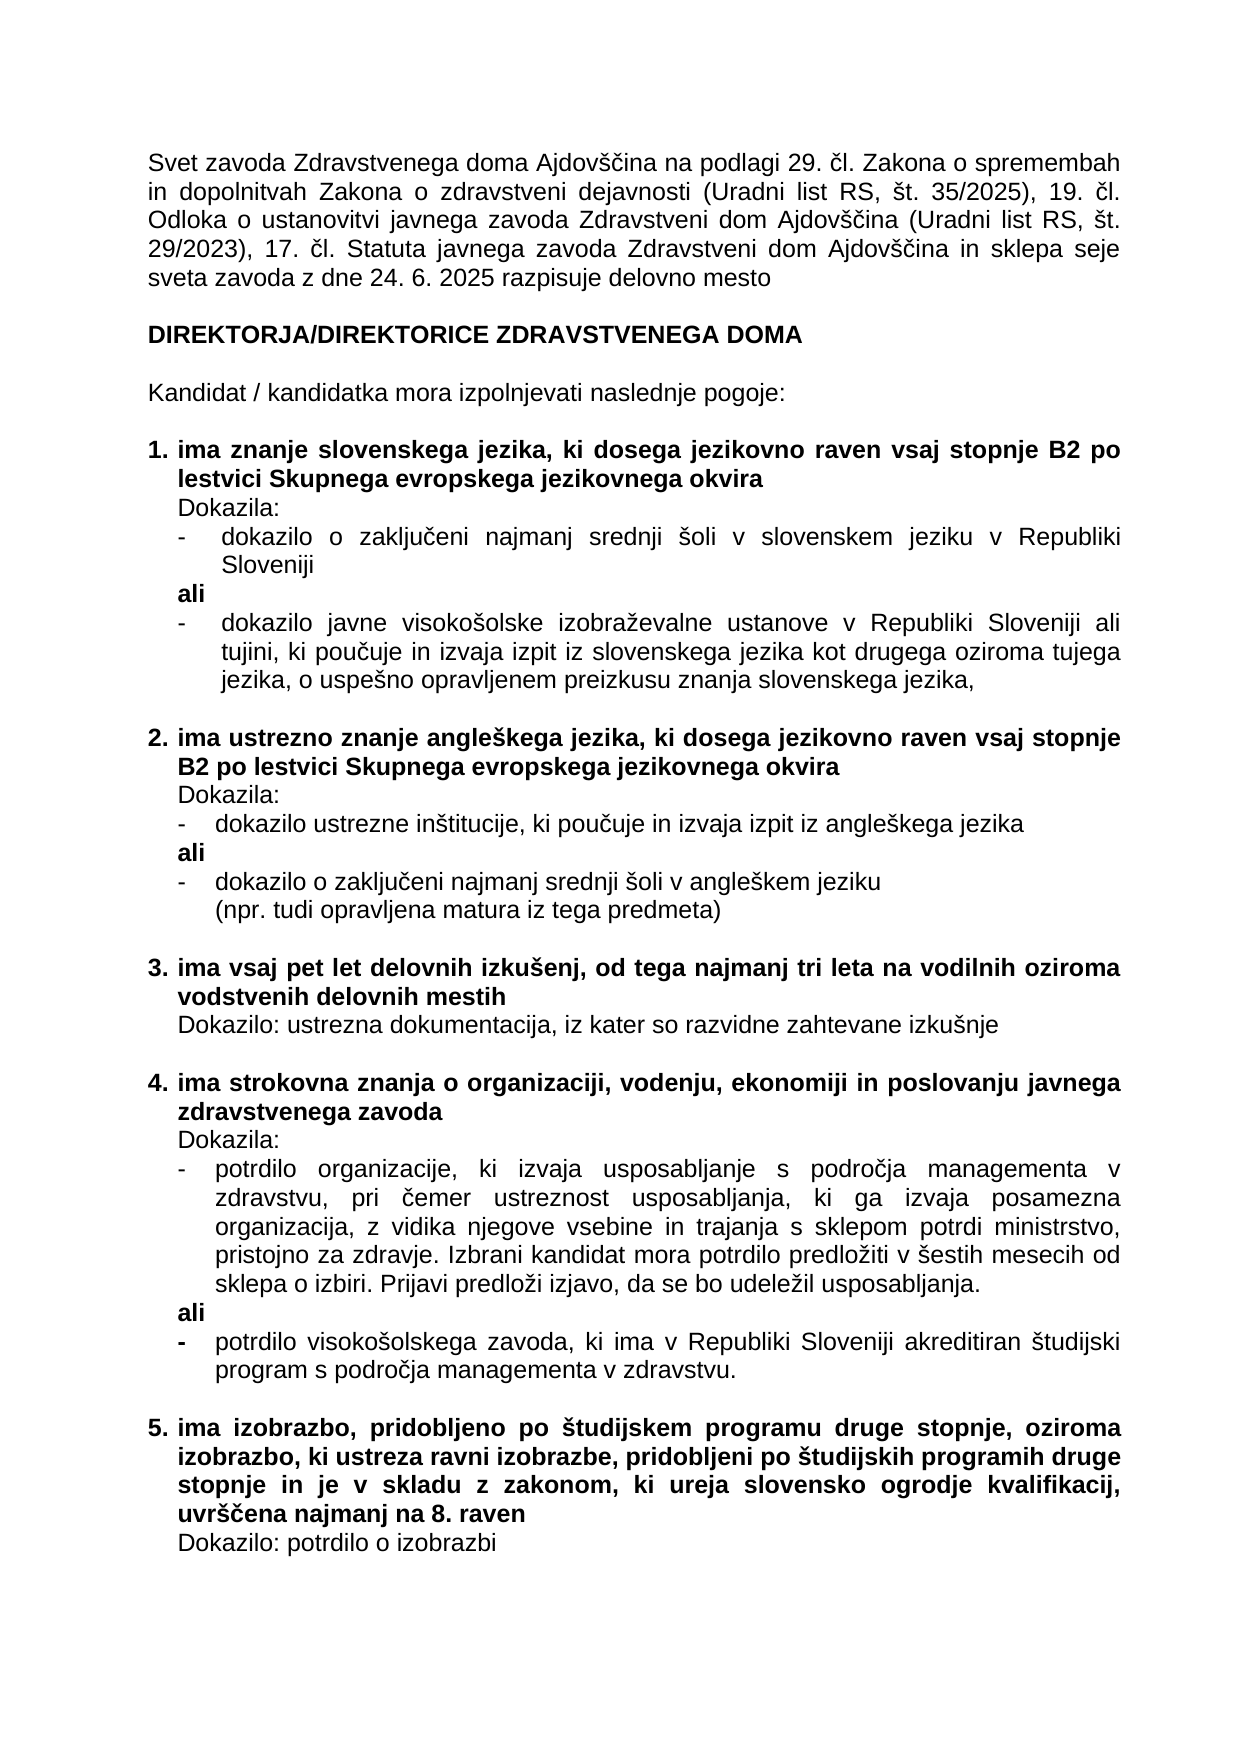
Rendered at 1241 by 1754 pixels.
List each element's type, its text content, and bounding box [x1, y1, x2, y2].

list ima znanje slovenskega jezika, ki dosega jezikovno raven vsaj stopnje B2 po lestvici Skupnega evropskega jezikovnega okvira [148, 435, 1122, 493]
text ali [177, 838, 1122, 866]
text 5. ima izobrazbo, pridobljeno po študijskem programu druge stopnje, oziroma izobrazbo, ki ustreza ravni izobrazbe, pridobljeni po študijskih programih druge stopnje in je v skladu z zakonom, ki ureja slovensko ogrodje kvalifikacij, uvrščena najmanj na 8. raven [148, 1413, 1122, 1528]
text Dokazila: [177, 1125, 1122, 1154]
text DIREKTORJA/DIREKTORICE ZDRAVSTVENEGA DOMA [148, 320, 1122, 349]
list Dokazilo: ustrezna dokumentacija, iz kater so razvidne zahtevane izkušnje [177, 1010, 1122, 1039]
list ima vsaj pet let delovnih izkušenj, od tega najmanj tri leta na vodilnih oziroma vodstvenih delovnih mestih [148, 953, 1122, 1010]
text Dokazila: [177, 780, 1122, 809]
text - dokazilo o zaključeni najmanj srednji šoli v slovenskem jeziku v Republiki Sloveniji [177, 521, 1122, 579]
text Kandidat / kandidatka mora izpolnjevati naslednje pogoje: [583, 378, 1122, 406]
list potrdilo organizacije, ki izvaja usposabljanje s področja managementa v zdravstvu, pri čemer ustreznost usposabljanja, ki ga izvaja posamezna organizacija, z vidika njegove vsebine in trajanja s sklepom potrdi ministrstvo, pristojno za zdravje. Izbrani kandidat mora potrdilo predložiti v šestih mesecih od sklepa o izbiri. Prijavi predloži izjavo, da se bo udeležil usposabljanja. [177, 1154, 1122, 1298]
list ali [177, 1298, 1122, 1326]
list dokazilo ustrezne inštitucije, ki poučuje in izvaja izpit iz angleškega jezika [177, 809, 1122, 838]
text ali [177, 579, 1122, 608]
list dokazilo o zaključeni najmanj srednji šoli v angleškem jeziku [177, 866, 1122, 895]
text Dokazilo: potrdilo o izobrazbi [148, 1528, 1122, 1556]
text - dokazilo javne visokošolske izobraževalne ustanove v Republiki Sloveniji ali tujini, ki poučuje in izvaja izpit iz slovenskega jezika kot drugega oziroma tujega jezika, o uspešno opravljenem preizkusu znanja slovenskega jezika, [177, 608, 1122, 694]
list ima strokovna znanja o organizaciji, vodenju, ekonomiji in poslovanju javnega zdravstvenega zavoda [148, 1068, 1122, 1125]
list ima ustrezno znanje angleškega jezika, ki dosega jezikovno raven vsaj stopnje B2 po lestvici Skupnega evropskega jezikovnega okvira [148, 723, 1122, 780]
text (npr. tudi opravljena matura iz tega predmeta) [177, 895, 1122, 924]
text Svet zavoda Zdravstvenega doma Ajdovščina na podlagi 29. čl. Zakona o spremembah in dopolnitvah Zakona o zdravstveni dejavnosti (Uradni list RS, št. 35/2025), 19. čl. Odloka o ustanovitvi javnega zavoda Zdravstveni dom Ajdovščina (Uradni list RS, št. 29/2023), 17. čl. Statuta javnega zavoda Zdravstveni dom Ajdovščina in sklepa seje sveta zavoda z dne 24. 6. 2025 razpisuje delovno mesto [148, 148, 1122, 291]
text Dokazila: [177, 493, 1122, 521]
list potrdilo visokošolskega zavoda, ki ima v Republiki Sloveniji akreditiran študijski program s področja managementa v zdravstvu. [177, 1326, 1122, 1384]
